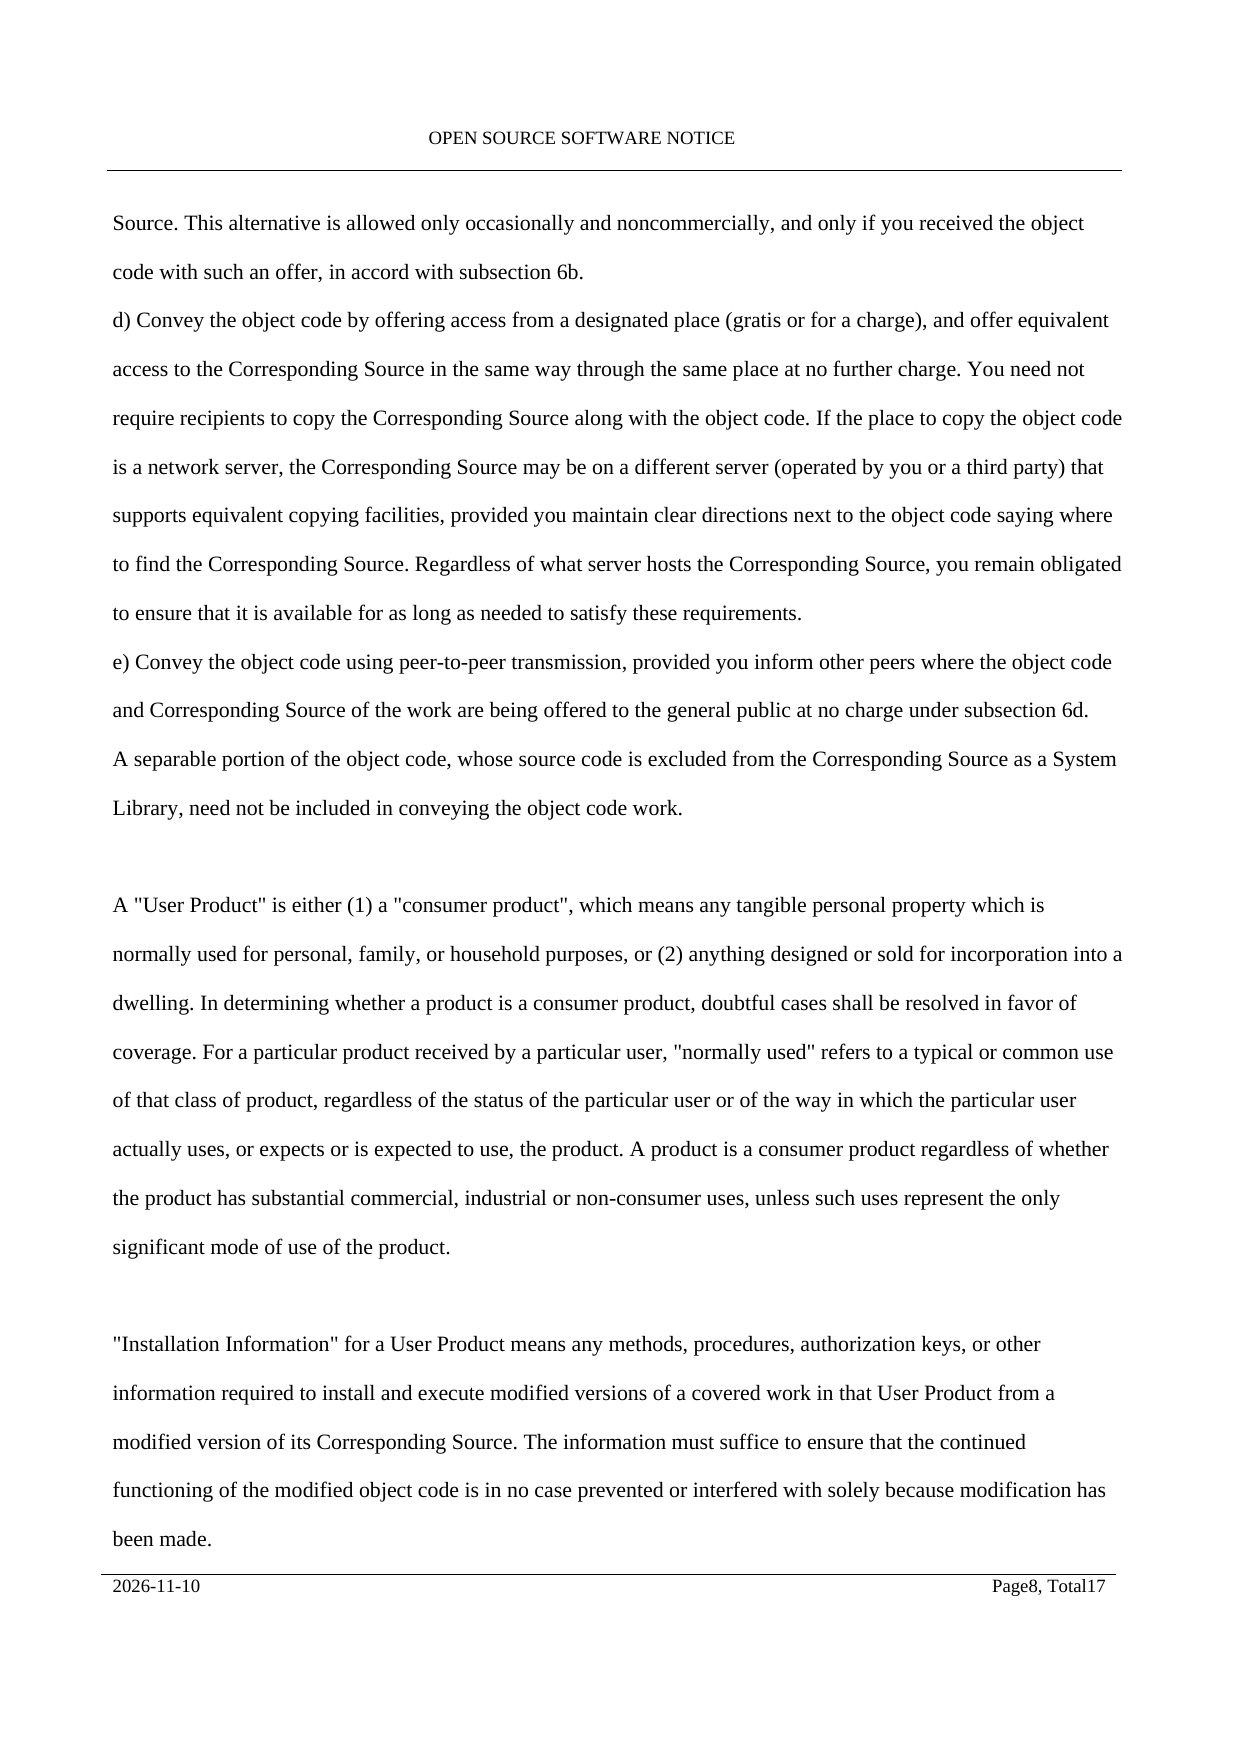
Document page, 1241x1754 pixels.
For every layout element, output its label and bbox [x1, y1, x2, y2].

text [112, 206, 1128, 1555]
